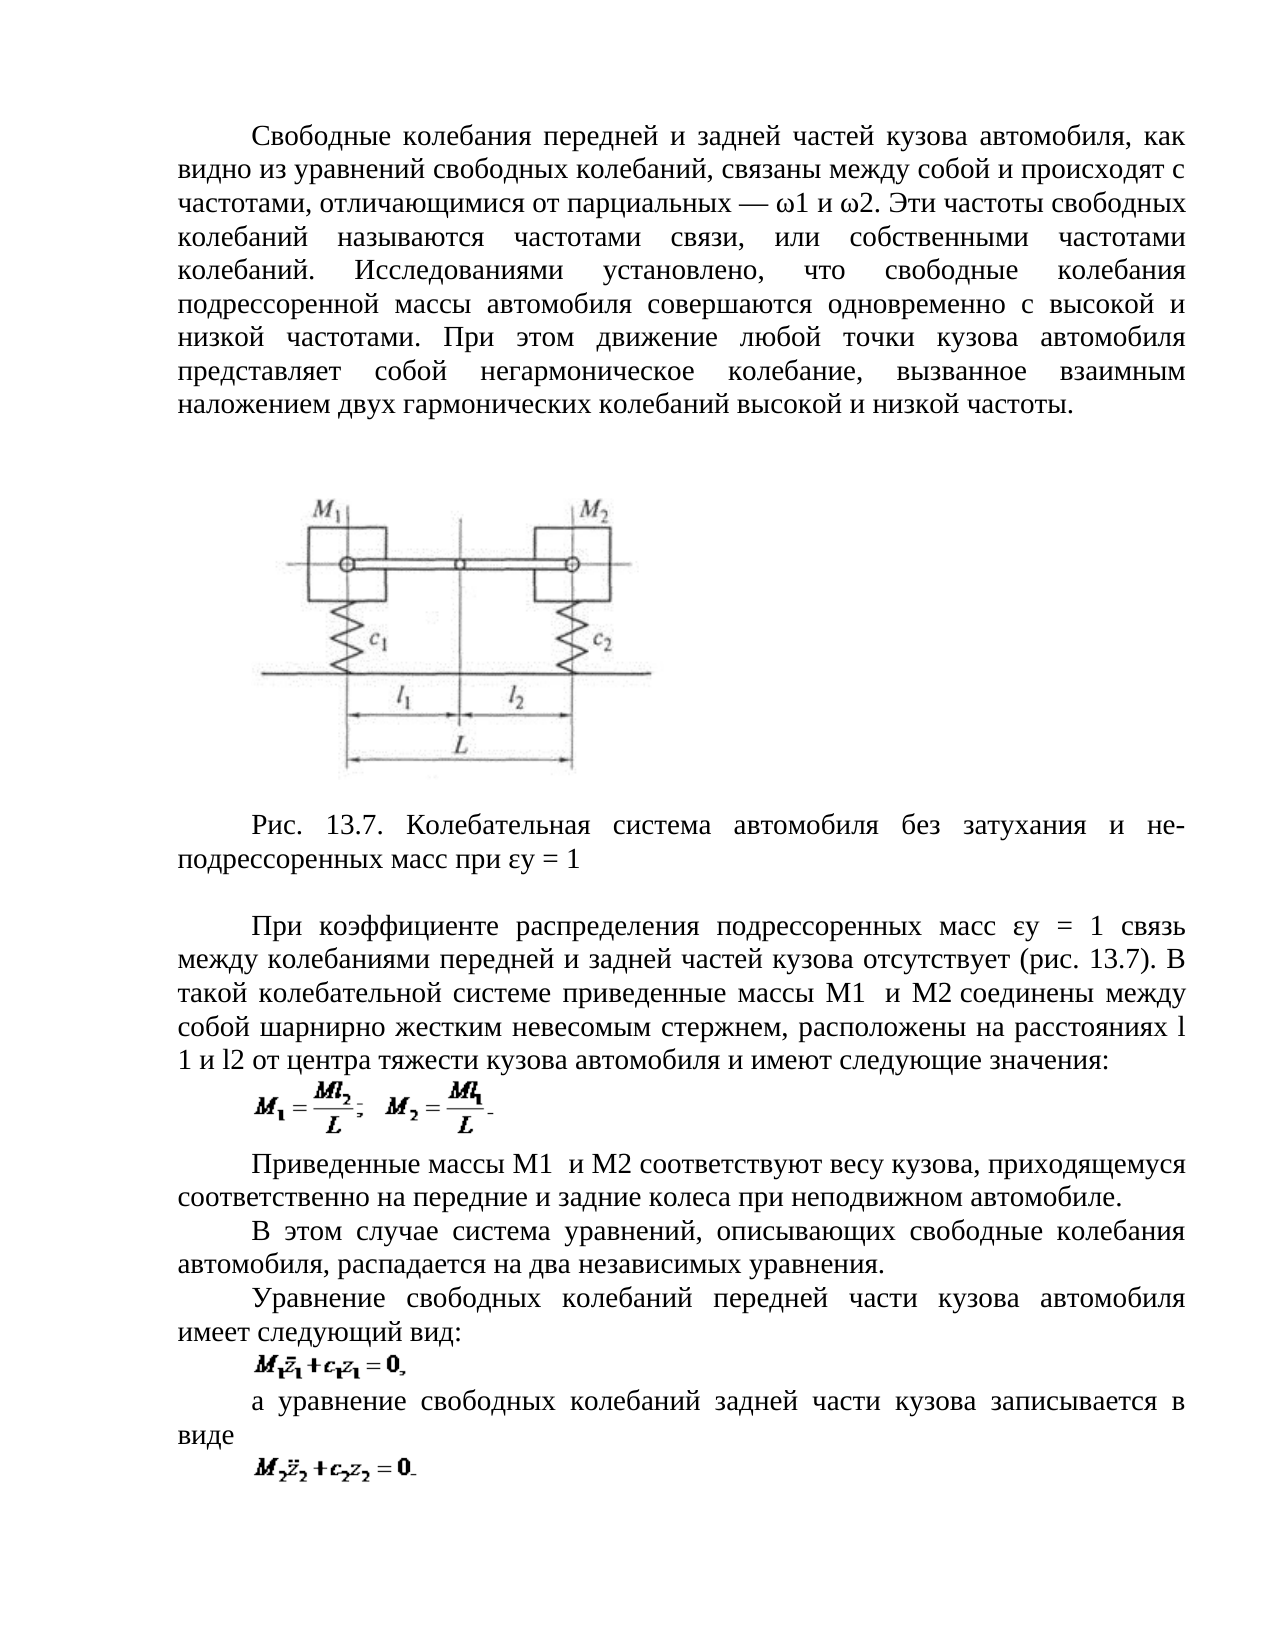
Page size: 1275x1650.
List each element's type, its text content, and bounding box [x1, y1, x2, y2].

text При коэффициенте распределения подрессоренных масс εу = 1 связь между колебаниями передней и задней частей кузова отсутствует (рис. 13.7). В такой колебательной системе приведенные массы М1 и М2 соединены между собой шарнирно жестким невесомым стержнем, расположены на расстояниях l 1 и l2 от центра тяжести кузова автомобиля и имеют следующие значения: [177, 908, 1186, 1076]
picture [251, 1347, 409, 1384]
text Рис. 13.7. Колебательная система автомобиля без затухания и не-подрессоренных масс при εу = 1 [177, 807, 1186, 874]
text а уравнение свободных колебаний задней части кузова записывается в виде [177, 1383, 1186, 1451]
picture [382, 1075, 497, 1140]
picture [251, 1075, 368, 1140]
text Уравнение свободных колебаний передней части кузова автомобиля имеет следующий вид: [177, 1280, 1186, 1347]
text Приведенные массы М1 и М2 соответствуют весу кузова, приходящемуся соответственно на передние и задние колеса при неподвижном автомобиле. [177, 1146, 1186, 1213]
text Свободные колебания передней и задней частей кузова автомобиля, как видно из уравнений свободных колебаний, связаны между собой и происходят с частотами, отличающимися от парциальных — ω1 и ω2. Эти частоты свободных колебаний называются частотами связи, или собственными частотами колебаний. Исследованиями установлено, что свободные колебания подрессоренной массы автомобиля совершаются одновременно с высокой и низкой частотами. При этом движение любой точки кузова автомобиля представляет собой негармоническое колебание, вызванное взаимным наложением двух гармонических колебаний высокой и низкой частоты. [177, 118, 1186, 420]
picture [251, 487, 664, 780]
text В этом случае система уравнений, описывающих свободные колебания автомобиля, распадается на два независимых уравнения. [177, 1213, 1186, 1280]
picture [251, 1450, 420, 1487]
